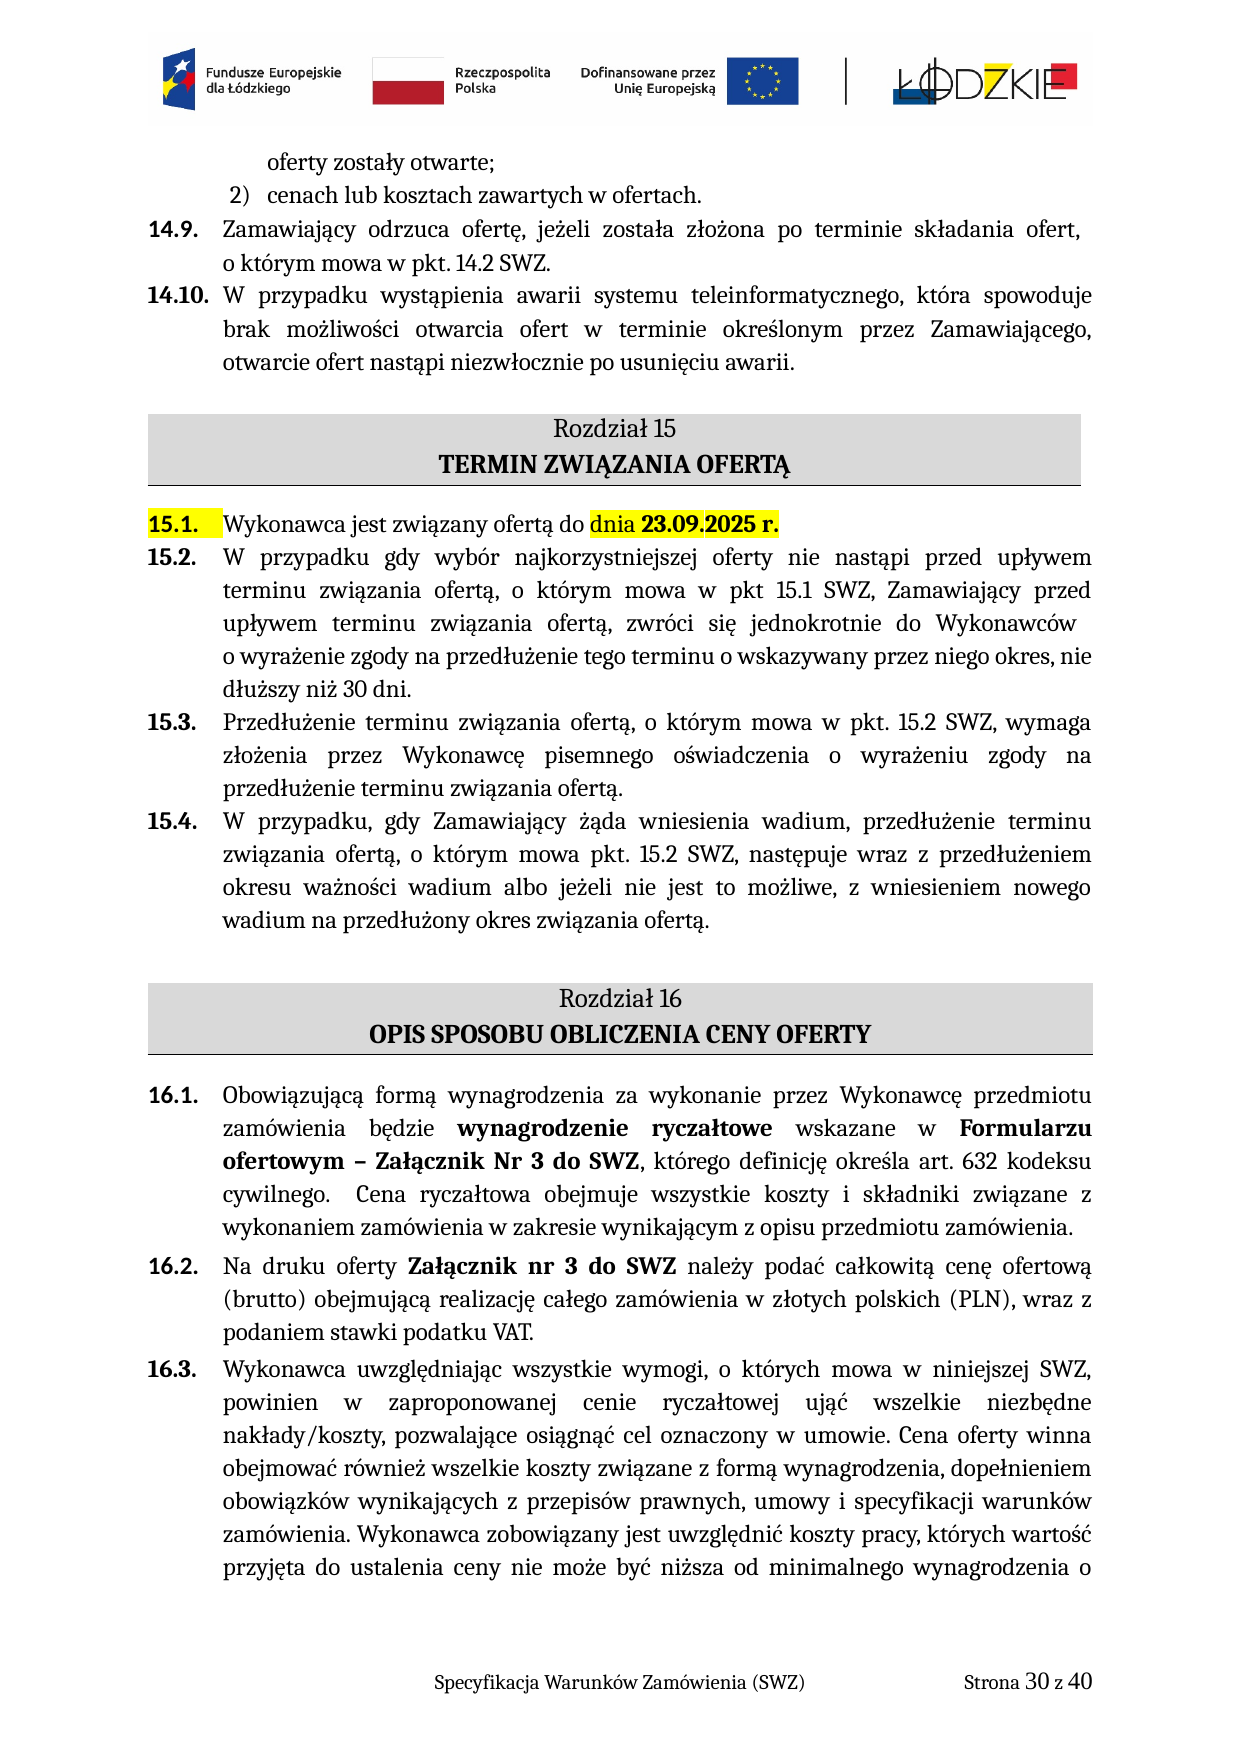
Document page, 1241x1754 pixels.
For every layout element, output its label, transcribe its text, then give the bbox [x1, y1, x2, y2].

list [229, 148, 1093, 176]
table_header Rozdział 16 OPIS SPOSOBU OBLICZENIA CENY OFERTY [148, 983, 1093, 1054]
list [148, 1355, 1093, 1582]
list Przedłużenie terminu związania ofertą, o którym mowa w pkt. 15.2 SWZ, wymaga złożenia przez Wykonawcę pisemnego oświadczenia o wyrażeniu zgody na przedłużenie terminu związania ofertą. [148, 708, 1093, 803]
list W przypadku wystąpienia awarii systemu teleinformatycznego, która spowoduje brak możliwości otwarcia ofert w terminie określonym przez Zamawiającego, otwarcie ofert nastąpi niezwłocznie po usunięciu awarii. [148, 281, 1093, 376]
list Obowiązującą formą wynagrodzenia za wykonanie przez Wykonawcę przedmiotu zamówienia będzie wynagrodzenie ryczałtowe wskazane w Formularzu ofertowym – Załącznik Nr 3 do SWZ, którego definicję określa art. 632 kodeksu cywilnego. Cena ryczałtowa obejmuje wszystkie koszty i składniki związane z wykonaniem zamówienia w zakresie wynikającym z opisu przedmiotu zamówienia. [148, 1079, 1093, 1242]
list Na druku oferty Załącznik nr 3 do SWZ należy podać całkowitą cenę ofertową (brutto) obejmującą realizację całego zamówienia w złotych polskich (PLN), wraz z podaniem stawki podatku VAT. [148, 1250, 1093, 1347]
list cenach lub kosztach zawartych w ofertach. [229, 181, 1093, 209]
table_header Rozdział 15 TERMIN ZWIĄZANIA OFERTĄ [148, 414, 1081, 485]
list Wykonawca jest związany ofertą do dnia 23.09.2025 r. [223, 508, 1093, 538]
list W przypadku gdy wybór najkorzystniejszej oferty nie nastąpi przed upływem terminu związania ofertą, o którym mowa w pkt 15.1 SWZ, Zamawiający przed upływem terminu związania ofertą, zwróci się jednokrotnie do Wykonawców o wyrażenie zgody na przedłużenie tego terminu o wskazywany przez niego okres, nie dłuższy niż 30 dni. [148, 543, 1093, 703]
list Zamawiający odrzuca ofertę, jeżeli została złożona po terminie składania ofert, o którym mowa w pkt. 14.2 SWZ. [148, 214, 1093, 277]
picture [147, 32, 1093, 126]
list W przypadku, gdy Zamawiający żąda wniesienia wadium, przedłużenie terminu związania ofertą, o którym mowa pkt. 15.2 SWZ, następuje wraz z przedłużeniem okresu ważności wadium albo jeżeli nie jest to możliwe, z wniesieniem nowego wadium na przedłużony okres związania ofertą. [148, 807, 1093, 935]
